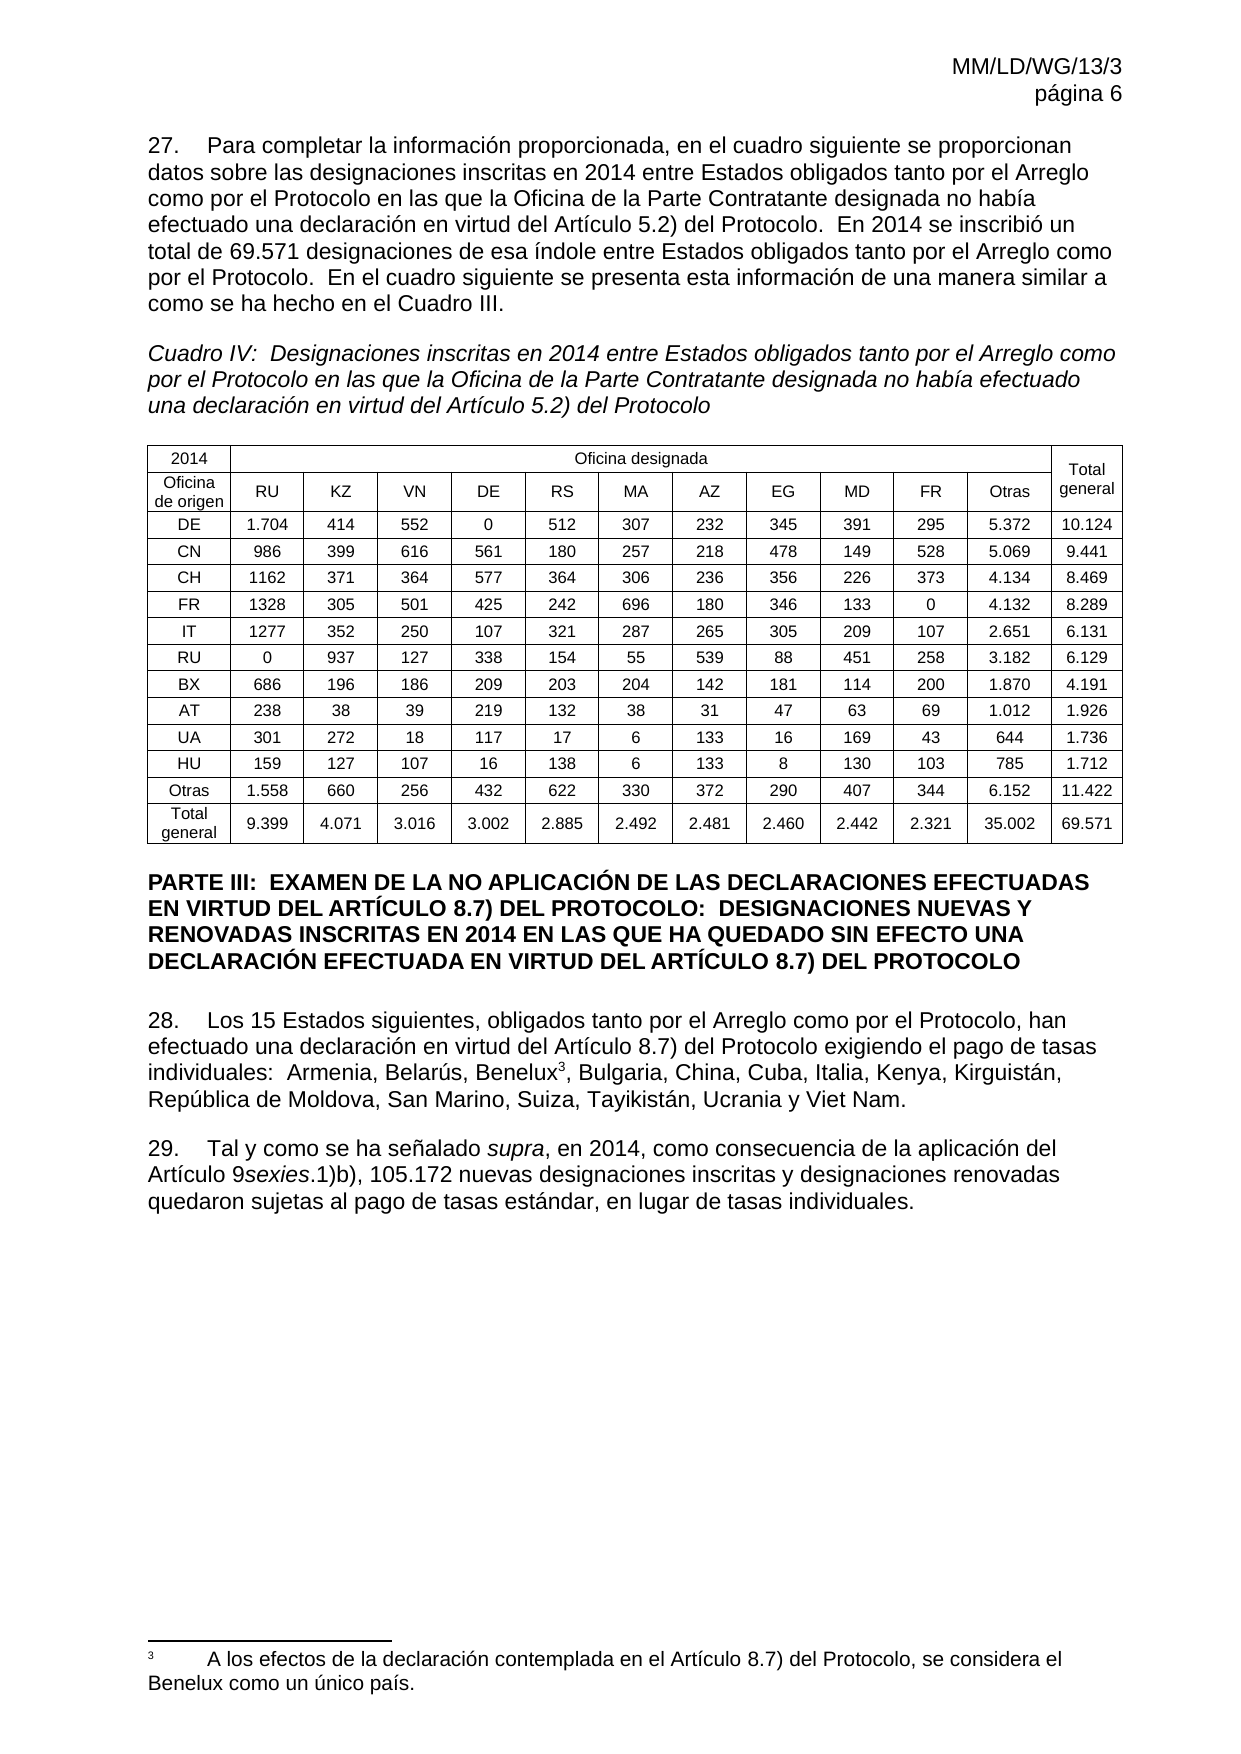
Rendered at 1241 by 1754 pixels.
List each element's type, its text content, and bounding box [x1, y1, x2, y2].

table_cell 1.704 [231, 512, 303, 537]
table_cell 451 [821, 645, 893, 670]
table_cell 3.182 [968, 645, 1051, 670]
table_cell 2.442 [821, 804, 893, 842]
table_cell 696 [599, 592, 672, 617]
table_cell VN [378, 473, 451, 511]
table_cell 501 [378, 592, 451, 617]
table_cell 528 [894, 539, 967, 564]
table_cell 1.012 [968, 698, 1051, 723]
table_cell 133 [821, 592, 893, 617]
table_cell 31 [673, 698, 746, 723]
table_cell 265 [673, 618, 746, 644]
table_cell 307 [599, 512, 672, 537]
table_cell 196 [304, 671, 377, 697]
table_cell 4.134 [968, 565, 1051, 591]
table_cell AZ [673, 473, 746, 511]
table_cell 686 [231, 671, 303, 697]
text Cuadro IV: Designaciones inscritas en 2014 entre Estados obligados tanto por el Arreglo como por el Protocolo en las que la Oficina de la Parte Contratante designada no había efectuado una declaración en virtud del Artículo 5.2) del Protocolo [148, 339, 1122, 419]
table_cell Otras [968, 473, 1051, 511]
table_cell Otras [148, 778, 230, 803]
table_cell 180 [673, 592, 746, 617]
table_cell 785 [968, 751, 1051, 777]
table_cell 5.069 [968, 539, 1051, 564]
table_cell 9.441 [1052, 539, 1122, 564]
table_cell 399 [304, 539, 377, 564]
table_cell 371 [304, 565, 377, 591]
table_cell UA [148, 725, 230, 750]
table_cell 127 [378, 645, 451, 670]
table_cell 330 [599, 778, 672, 803]
table_cell DE [452, 473, 525, 511]
table_cell 127 [304, 751, 377, 777]
table_cell 43 [894, 725, 967, 750]
table_cell 1.558 [231, 778, 303, 803]
table_cell 373 [894, 565, 967, 591]
table_cell 159 [231, 751, 303, 777]
table_cell RU [231, 473, 303, 511]
table_cell 8.469 [1052, 565, 1122, 591]
table_cell 117 [452, 725, 525, 750]
table_cell Total general [148, 804, 230, 842]
table_cell AT [148, 698, 230, 723]
table_cell 407 [821, 778, 893, 803]
table_cell 18 [378, 725, 451, 750]
table_cell 10.124 [1052, 512, 1122, 537]
table_cell 209 [452, 671, 525, 697]
table_cell 133 [673, 751, 746, 777]
table_cell MD [821, 473, 893, 511]
table_cell 6 [599, 751, 672, 777]
table_cell 306 [599, 565, 672, 591]
table_cell 257 [599, 539, 672, 564]
table_cell 660 [304, 778, 377, 803]
table_cell 3.002 [452, 804, 525, 842]
table_cell 8 [747, 751, 820, 777]
table_cell 5.372 [968, 512, 1051, 537]
table_cell RS [526, 473, 598, 511]
table_cell 6.129 [1052, 645, 1122, 670]
table_cell 17 [526, 725, 598, 750]
table_header 2014 [148, 446, 230, 472]
text Los 15 Estados siguientes, obligados tanto por el Arreglo como por el Protocolo, han efectuado una declaración en virtud del Artículo 8.7) del Protocolo exigiendo el pago de tasas individuales: Armenia, Belarús, Benelux, Bulgaria, China, Cuba, Italia, Kenya, Kirguistán, República de Moldova, San Marino, Suiza, Tayikistán, Ucrania y Viet Nam. [148, 1007, 1122, 1112]
table_cell 6.131 [1052, 618, 1122, 644]
table_header Oficina designada [231, 446, 1051, 472]
table_cell 88 [747, 645, 820, 670]
table_cell IT [148, 618, 230, 644]
table_cell 200 [894, 671, 967, 697]
table_cell 345 [747, 512, 820, 537]
table_cell CH [148, 565, 230, 591]
table_cell 55 [599, 645, 672, 670]
table_cell 1.712 [1052, 751, 1122, 777]
table_cell 391 [821, 512, 893, 537]
table_cell 226 [821, 565, 893, 591]
table_cell KZ [304, 473, 377, 511]
table_cell 107 [378, 751, 451, 777]
table_cell BX [148, 671, 230, 697]
table_cell 295 [894, 512, 967, 537]
table_cell 69 [894, 698, 967, 723]
table_cell 258 [894, 645, 967, 670]
table_cell 16 [747, 725, 820, 750]
table_cell 149 [821, 539, 893, 564]
table_cell 232 [673, 512, 746, 537]
table_cell 539 [673, 645, 746, 670]
text Para completar la información proporcionada, en el cuadro siguiente se proporcionan datos sobre las designaciones inscritas en 2014 entre Estados obligados tanto por el Arreglo como por el Protocolo en las que la Oficina de la Parte Contratante designada no había efectuado una declaración en virtud del Artículo 5.2) del Protocolo. En 2014 se inscribió un total de 69.571 designaciones de esa índole entre Estados obligados tanto por el Arreglo como por el Protocolo. En el cuadro siguiente se presenta esta información de una manera similar a como se ha hecho en el Cuadro III. [148, 132, 1122, 317]
table_cell 4.132 [968, 592, 1051, 617]
table_cell 0 [452, 512, 525, 537]
table_cell DE [148, 512, 230, 537]
table_cell FR [148, 592, 230, 617]
table_cell RU [148, 645, 230, 670]
subtitle PARTE III: EXAMEN DE LA NO APLICACIÓN DE LAS DECLARACIONES EFECTUADAS EN VIRTUD DEL ARTÍCULO 8.7) DEL ProtocolO: DESIGNACIONES NUEVAS Y RENOVADAS INSCRITAS EN 2014 EN LAS QUE HA QUEDADO SIN EFECTO UNA DECLARACIÓN EFECTUADA EN VIRTUD DEL ARTÍCULO 8.7) DEL ProtocolO [148, 868, 1122, 974]
table_cell 305 [747, 618, 820, 644]
table_cell 272 [304, 725, 377, 750]
table_cell 937 [304, 645, 377, 670]
table_cell 512 [526, 512, 598, 537]
table_cell 154 [526, 645, 598, 670]
table_cell 103 [894, 751, 967, 777]
table_cell 287 [599, 618, 672, 644]
table_cell 186 [378, 671, 451, 697]
table_cell 305 [304, 592, 377, 617]
table_cell 616 [378, 539, 451, 564]
table_cell 1.870 [968, 671, 1051, 697]
text Tal y como se ha señalado supra, en 2014, como consecuencia de la aplicación del Artículo 9sexies.1)b), 105.172 nuevas designaciones inscritas y designaciones renovadas quedaron sujetas al pago de tasas estándar, en lugar de tasas individuales. [148, 1135, 1122, 1214]
table_cell 622 [526, 778, 598, 803]
table_cell 364 [526, 565, 598, 591]
table_cell 552 [378, 512, 451, 537]
table_cell 218 [673, 539, 746, 564]
table_cell 242 [526, 592, 598, 617]
table_cell 114 [821, 671, 893, 697]
table_cell 338 [452, 645, 525, 670]
table_cell 8.289 [1052, 592, 1122, 617]
table_cell 0 [894, 592, 967, 617]
table_cell 425 [452, 592, 525, 617]
table_cell CN [148, 539, 230, 564]
table_cell 1.736 [1052, 725, 1122, 750]
table_cell 1.926 [1052, 698, 1122, 723]
table_cell 364 [378, 565, 451, 591]
table_cell 238 [231, 698, 303, 723]
table_cell 4.191 [1052, 671, 1122, 697]
table_cell Oficina de origen [148, 473, 230, 511]
table_cell 414 [304, 512, 377, 537]
table_cell 142 [673, 671, 746, 697]
table_cell 130 [821, 751, 893, 777]
table_cell 63 [821, 698, 893, 723]
table_cell 133 [673, 725, 746, 750]
table_cell 69.571 [1052, 804, 1122, 842]
table_cell EG [747, 473, 820, 511]
table_cell 38 [599, 698, 672, 723]
table_cell 1277 [231, 618, 303, 644]
table_cell 35.002 [968, 804, 1051, 842]
table_cell 352 [304, 618, 377, 644]
table_cell 9.399 [231, 804, 303, 842]
table_cell 236 [673, 565, 746, 591]
table_cell 250 [378, 618, 451, 644]
table_cell 577 [452, 565, 525, 591]
table_header Total general [1052, 446, 1122, 511]
table_cell 180 [526, 539, 598, 564]
table_cell 561 [452, 539, 525, 564]
table_cell 2.321 [894, 804, 967, 842]
table_cell 344 [894, 778, 967, 803]
table_cell 1162 [231, 565, 303, 591]
table_cell 2.460 [747, 804, 820, 842]
table_cell 209 [821, 618, 893, 644]
table_cell 256 [378, 778, 451, 803]
table_cell 301 [231, 725, 303, 750]
table_cell 2.492 [599, 804, 672, 842]
table_cell 372 [673, 778, 746, 803]
table_cell 11.422 [1052, 778, 1122, 803]
table_cell 219 [452, 698, 525, 723]
table_cell 38 [304, 698, 377, 723]
table_cell 290 [747, 778, 820, 803]
table_cell 356 [747, 565, 820, 591]
table_cell 138 [526, 751, 598, 777]
table_cell 478 [747, 539, 820, 564]
table_cell 2.481 [673, 804, 746, 842]
table_cell 47 [747, 698, 820, 723]
table_cell 107 [452, 618, 525, 644]
table_cell 3.016 [378, 804, 451, 842]
table_cell 132 [526, 698, 598, 723]
table_cell 644 [968, 725, 1051, 750]
table_cell 2.885 [526, 804, 598, 842]
table_cell 169 [821, 725, 893, 750]
table_cell 4.071 [304, 804, 377, 842]
table_cell 16 [452, 751, 525, 777]
table_cell 321 [526, 618, 598, 644]
table_cell 2.651 [968, 618, 1051, 644]
table_cell 203 [526, 671, 598, 697]
table_cell 986 [231, 539, 303, 564]
table_cell 39 [378, 698, 451, 723]
table_cell HU [148, 751, 230, 777]
table_cell 6 [599, 725, 672, 750]
table_cell 181 [747, 671, 820, 697]
table_cell 204 [599, 671, 672, 697]
table_cell 346 [747, 592, 820, 617]
table_cell 107 [894, 618, 967, 644]
table_cell MA [599, 473, 672, 511]
table_cell 432 [452, 778, 525, 803]
table_cell FR [894, 473, 967, 511]
table_cell 1328 [231, 592, 303, 617]
table_cell 6.152 [968, 778, 1051, 803]
table_cell 0 [231, 645, 303, 670]
